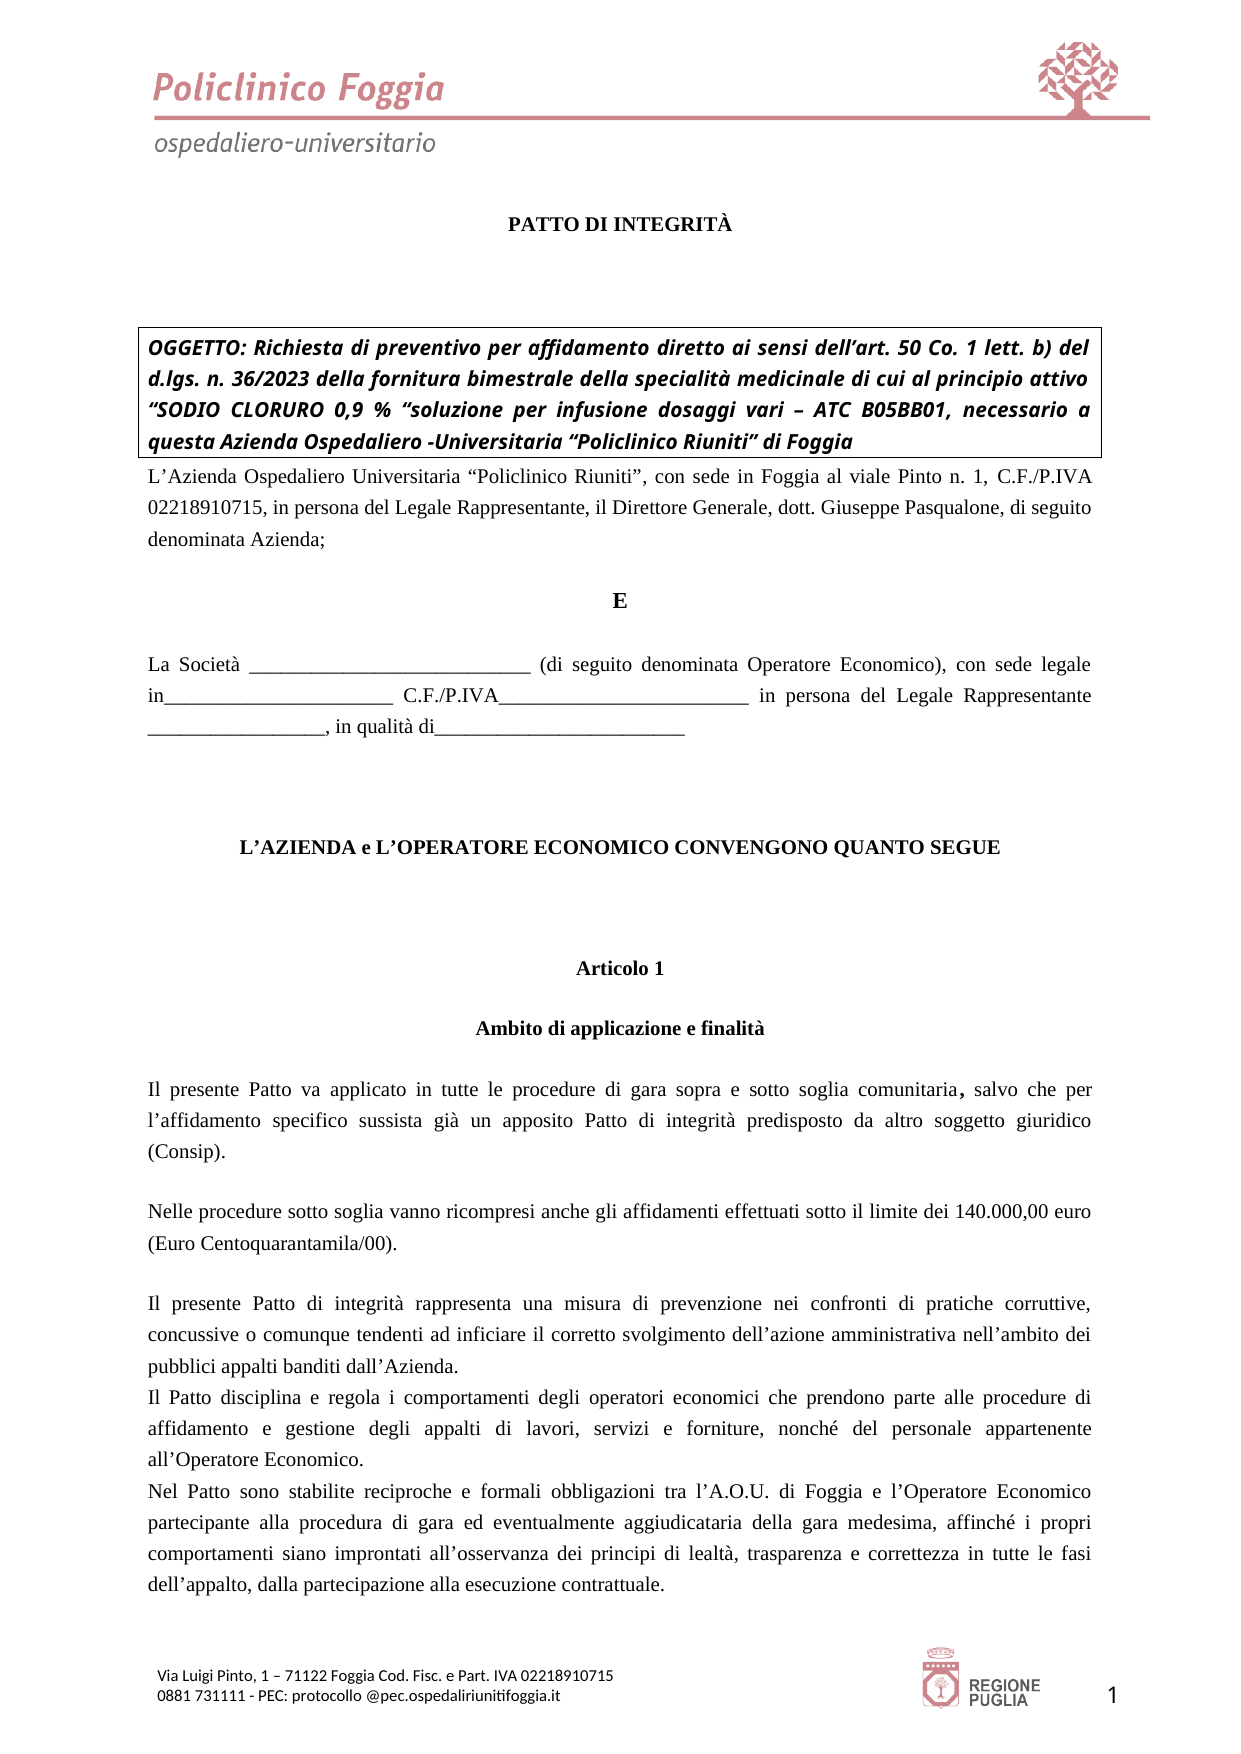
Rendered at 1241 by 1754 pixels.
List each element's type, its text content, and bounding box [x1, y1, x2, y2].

picture [922, 1647, 1040, 1709]
text E [148, 583, 1092, 615]
text Ambito di applicazione e finalità [148, 1011, 1092, 1042]
list Il Patto disciplina e regola i comportamenti degli operatori economici che prendono parte alle procedure di affidamento e gestione degli appalti di lavori, servizi e forniture, nonché del personale appartenente all’Operatore Economico. [148, 1379, 1092, 1473]
text Il presente Patto di integrità rappresenta una misura di prevenzione nei confronti di pratiche corruttive, concussive o comunque tendenti ad inficiare il corretto svolgimento dell’azione amministrativa nell’ambito dei pubblici appalti banditi dall’Azienda. [148, 1286, 1092, 1379]
list Il presente Patto va applicato in tutte le procedure di gara sopra e sotto soglia comunitaria, salvo che per l’affidamento specifico sussista già un apposito Patto di integrità predisposto da altro soggetto giuridico (Consip). [148, 1071, 1092, 1165]
text L’AZIENDA e L’OPERATORE ECONOMICO CONVENGONO QUANTO SEGUE [148, 829, 1092, 861]
text La Società ___________________________ (di seguito denominata Operatore Economico), con sede legale in______________________ C.F./P.IVA________________________ in persona del Legale Rappresentante _________________, in qualità di________________________ [148, 646, 1092, 740]
text Nel Patto sono stabilite reciproche e formali obbligazioni tra l’A.O.U. di Foggia e l’Operatore Economico partecipante alla procedura di gara ed eventualmente aggiudicataria della gara medesima, affinché i propri comportamenti siano improntati all’osservanza dei principi di lealtà, trasparenza e correttezza in tutte le fasi dell’appalto, dalla partecipazione alla esecuzione contrattuale. [148, 1473, 1092, 1598]
text Articolo 1 [148, 950, 1092, 981]
text L’Azienda Ospedaliero Universitaria “Policlinico Riuniti”, con sede in Foggia al viale Pinto n. 1, C.F./P.IVA 02218910715, in persona del Legale Rappresentante, il Direttore Generale, dott. Giuseppe Pasqualone, di seguito denominata Azienda; [148, 458, 1092, 552]
picture [153, 42, 1151, 158]
text PATTO DI INTEGRITÀ [148, 206, 1092, 238]
text OGGETTO: Richiesta di preventivo per affidamento diretto ai sensi dell’art. 50 Co. 1 lett. b) del d.lgs. n. 36/2023 della fornitura bimestrale della specialità medicinale di cui al principio attivo “SODIO CLORURO 0,9 % “soluzione per infusione dosaggi vari – ATC B05BB01, necessario a questa Azienda Ospedaliero -Universitaria “Policlinico Riuniti” di Foggia [139, 328, 1101, 457]
text Nelle procedure sotto soglia vanno ricompresi anche gli affidamenti effettuati sotto il limite dei 140.000,00 euro (Euro Centoquarantamila/00). [148, 1194, 1092, 1256]
